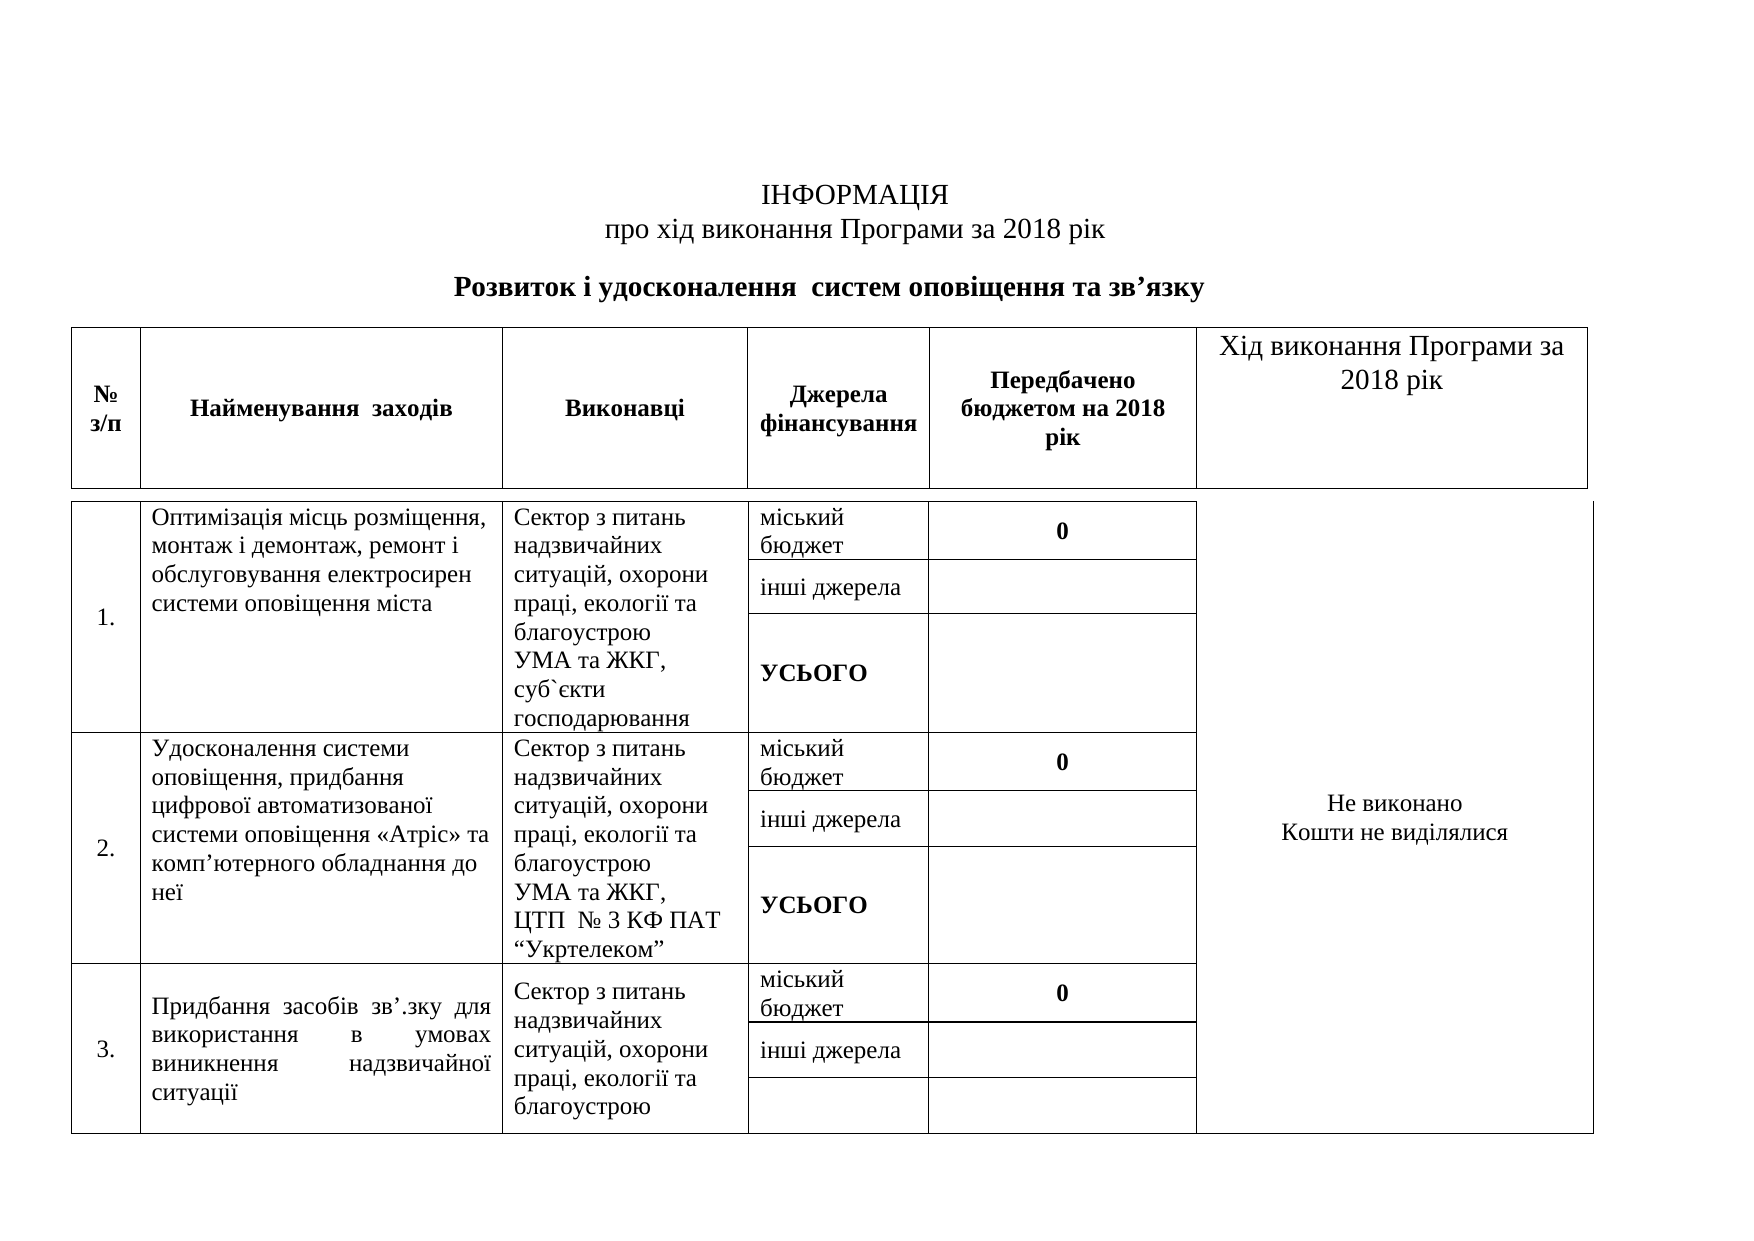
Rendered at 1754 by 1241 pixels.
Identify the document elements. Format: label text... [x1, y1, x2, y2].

table_header Не виконано Кошти не виділялися [1197, 501, 1593, 1133]
table_cell Джерела фінансування [748, 328, 929, 488]
table_cell Сектор з питань надзвичайних ситуацій, охорони праці, екології та благоустрою УМА та ЖКГ, ЦТП № 3 КФ ПАТ “Укртелеком” [503, 733, 748, 963]
table_cell [929, 847, 1196, 963]
table_cell інші джерела [749, 560, 928, 612]
table_cell Удосконалення системи оповіщення, придбання цифрової автоматизованої системи оповіщення «Атріс» та комп’ютерного обладнання до неї [141, 733, 502, 963]
table_cell [929, 560, 1196, 612]
table_cell [929, 791, 1196, 846]
table_header Сектор з питань надзвичайних ситуацій, охорони праці, екології та благоустрою УМА та ЖКГ, суб`єкти господарювання [503, 502, 748, 732]
text ІНФОРМАЦІЯ [74, 177, 1636, 211]
table_cell інші джерела [749, 1023, 928, 1077]
table_header міський бюджет [749, 502, 928, 559]
table_cell [749, 1078, 928, 1133]
table_cell Найменування заходів [141, 328, 502, 488]
table_cell Хід виконання Програми за 2018 рік [1197, 328, 1587, 424]
table_cell [929, 1078, 1196, 1133]
table_header Розвиток і удосконалення систем оповіщення та зв’язку [71, 244, 1587, 327]
table_cell 3. [72, 964, 140, 1133]
table_cell міський бюджет [749, 964, 928, 1021]
table_cell УСЬОГО [749, 614, 928, 732]
table_header 0 [929, 502, 1196, 559]
table_cell [929, 1023, 1196, 1077]
table_cell 0 [929, 733, 1196, 790]
table_cell Придбання засобів зв’.зку для використання в умовах виникнення надзвичайної ситуації [141, 964, 502, 1133]
table_header 1. [72, 502, 140, 732]
table_cell міський бюджет [749, 733, 928, 790]
table_cell Виконавці [503, 328, 747, 488]
table_cell [929, 614, 1196, 732]
table_cell [1197, 424, 1587, 488]
table_cell № з/п [72, 328, 140, 488]
table_cell інші джерела [749, 791, 928, 846]
table_cell Сектор з питань надзвичайних ситуацій, охорони праці, екології та благоустрою УМА та ЖКГ [503, 964, 748, 1133]
text про хід виконання Програми за 2018 рік [74, 211, 1636, 244]
table_header Оптимізація місць розміщення, монтаж і демонтаж, ремонт і обслуговування електросирен системи оповіщення міста [141, 502, 502, 732]
table_cell 2. [72, 733, 140, 963]
table_cell Передбачено бюджетом на 2018 рік [930, 328, 1196, 488]
table_cell УСЬОГО [749, 847, 928, 963]
table_cell 0 [929, 964, 1196, 1021]
